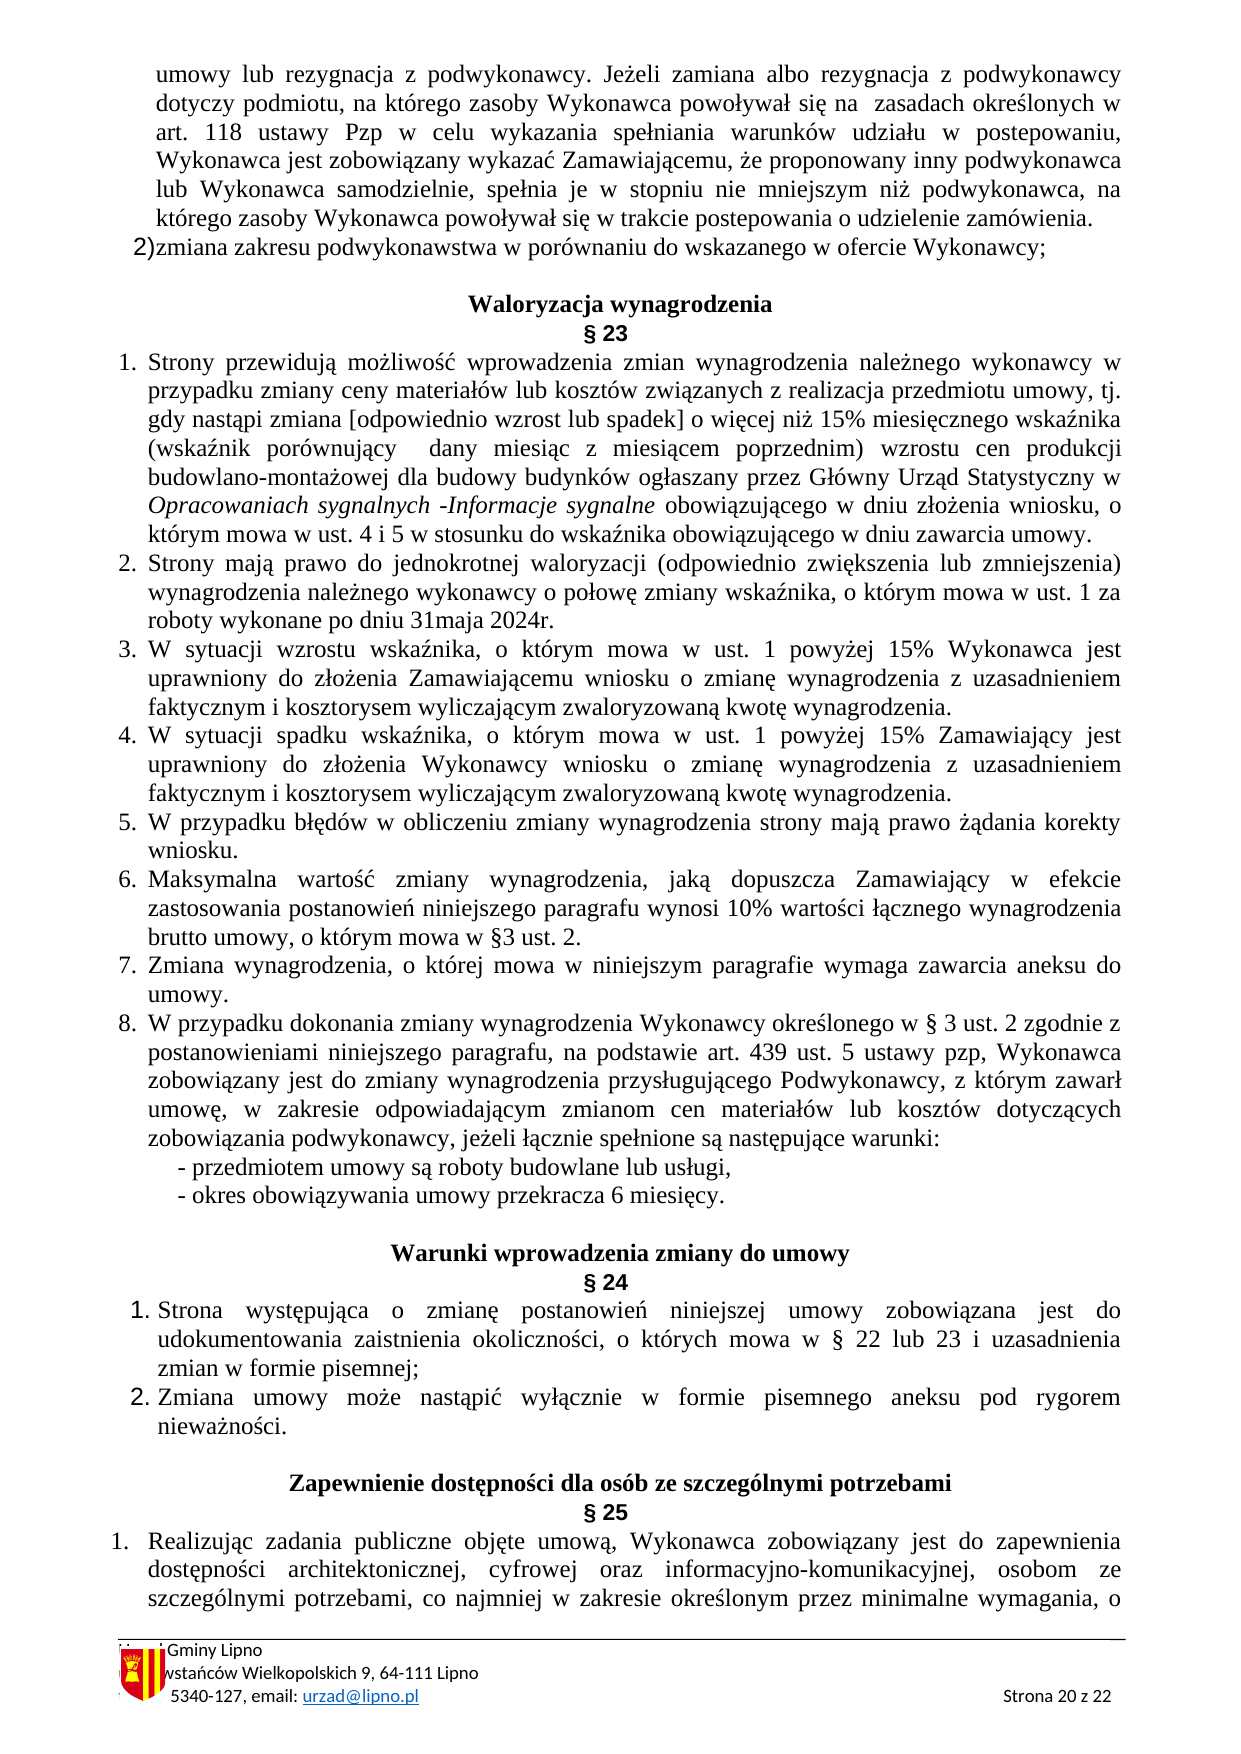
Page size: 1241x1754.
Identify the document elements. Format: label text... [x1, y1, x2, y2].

text Warunki wprowadzenia zmiany do umowy [118, 1238, 1122, 1267]
list W przypadku błędów w obliczeniu zmiany wynagrodzenia strony mają prawo żądania korekty wniosku. [118, 807, 1122, 864]
list Zapewnienie dostępności dla osób ze szczególnymi potrzebami [118, 1468, 1122, 1497]
text Waloryzacja wynagrodzenia [118, 289, 1122, 318]
list zmiana zakresu podwykonawstwa w porównaniu do wskazanego w ofercie Wykonawcy; [133, 232, 1122, 261]
list Strona występująca o zmianę postanowień niniejszej umowy zobowiązana jest do udokumentowania zaistnienia okoliczności, o których mowa w § 22 lub 23 i uzasadnienia zmian w formie pisemnej; [130, 1296, 1122, 1382]
list Zmiana wynagrodzenia, o której mowa w niniejszym paragrafie wymaga zawarcia aneksu do umowy. [118, 951, 1122, 1008]
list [110, 1526, 1122, 1612]
list Strony przewidują możliwość wprowadzenia zmian wynagrodzenia należnego wykonawcy w przypadku zmiany ceny materiałów lub kosztów związanych z realizacja przedmiotu umowy, tj. gdy nastąpi zmiana [odpowiednio wzrost lub spadek] o więcej niż 15% miesięcznego wskaźnika (wskaźnik porównujący dany miesiąc z miesiącem poprzednim) wzrostu cen produkcji budowlano-montażowej dla budowy budynków ogłaszany przez Główny Urząd Statystyczny w Opracowaniach sygnalnych -Informacje sygnalne obowiązującego w dniu złożenia wniosku, o którym mowa w ust. 4 i 5 w stosunku do wskaźnika obowiązującego w dniu zawarcia umowy. [118, 347, 1122, 548]
list W sytuacji wzrostu wskaźnika, o którym mowa w ust. 1 powyżej 15% Wykonawca jest uprawniony do złożenia Zamawiającemu wniosku o zmianę wynagrodzenia z uzasadnieniem faktycznym i kosztorysem wyliczającym zwaloryzowaną kwotę wynagrodzenia. [118, 634, 1122, 721]
list W sytuacji spadku wskaźnika, o którym mowa w ust. 1 powyżej 15% Zamawiający jest uprawniony do złożenia Wykonawcy wniosku o zmianę wynagrodzenia z uzasadnieniem faktycznym i kosztorysem wyliczającym zwaloryzowaną kwotę wynagrodzenia. [118, 721, 1122, 807]
text - przedmiotem umowy są roboty budowlane lub usługi, [177, 1152, 1122, 1181]
list Maksymalna wartość zmiany wynagrodzenia, jaką dopuszcza Zamawiający w efekcie zastosowania postanowień niniejszego paragrafu wynosi 10% wartości łącznego wynagrodzenia brutto umowy, o którym mowa w §3 ust. 2. [118, 864, 1122, 951]
text - okres obowiązywania umowy przekracza 6 miesięcy. [177, 1181, 1122, 1209]
list W przypadku dokonania zmiany wynagrodzenia Wykonawcy określonego w § 3 ust. 2 zgodnie z postanowieniami niniejszego paragrafu, na podstawie art. 439 ust. 5 ustawy pzp, Wykonawca zobowiązany jest do zmiany wynagrodzenia przysługującego Podwykonawcy, z którym zawarł umowę, w zakresie odpowiadającym zmianom cen materiałów lub kosztów dotyczących zobowiązania podwykonawcy, jeżeli łącznie spełnione są następujące warunki: [118, 1008, 1122, 1152]
list Zmiana umowy może nastąpić wyłącznie w formie pisemnego aneksu pod rygorem nieważności. [130, 1382, 1122, 1439]
picture [118, 1646, 165, 1700]
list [133, 59, 1122, 232]
list Strony mają prawo do jednokrotnej waloryzacji (odpowiednio zwiększenia lub zmniejszenia) wynagrodzenia należnego wykonawcy o połowę zmiany wskaźnika, o którym mowa w ust. 1 za roboty wykonane po dniu 31maja 2024r. [118, 548, 1122, 634]
